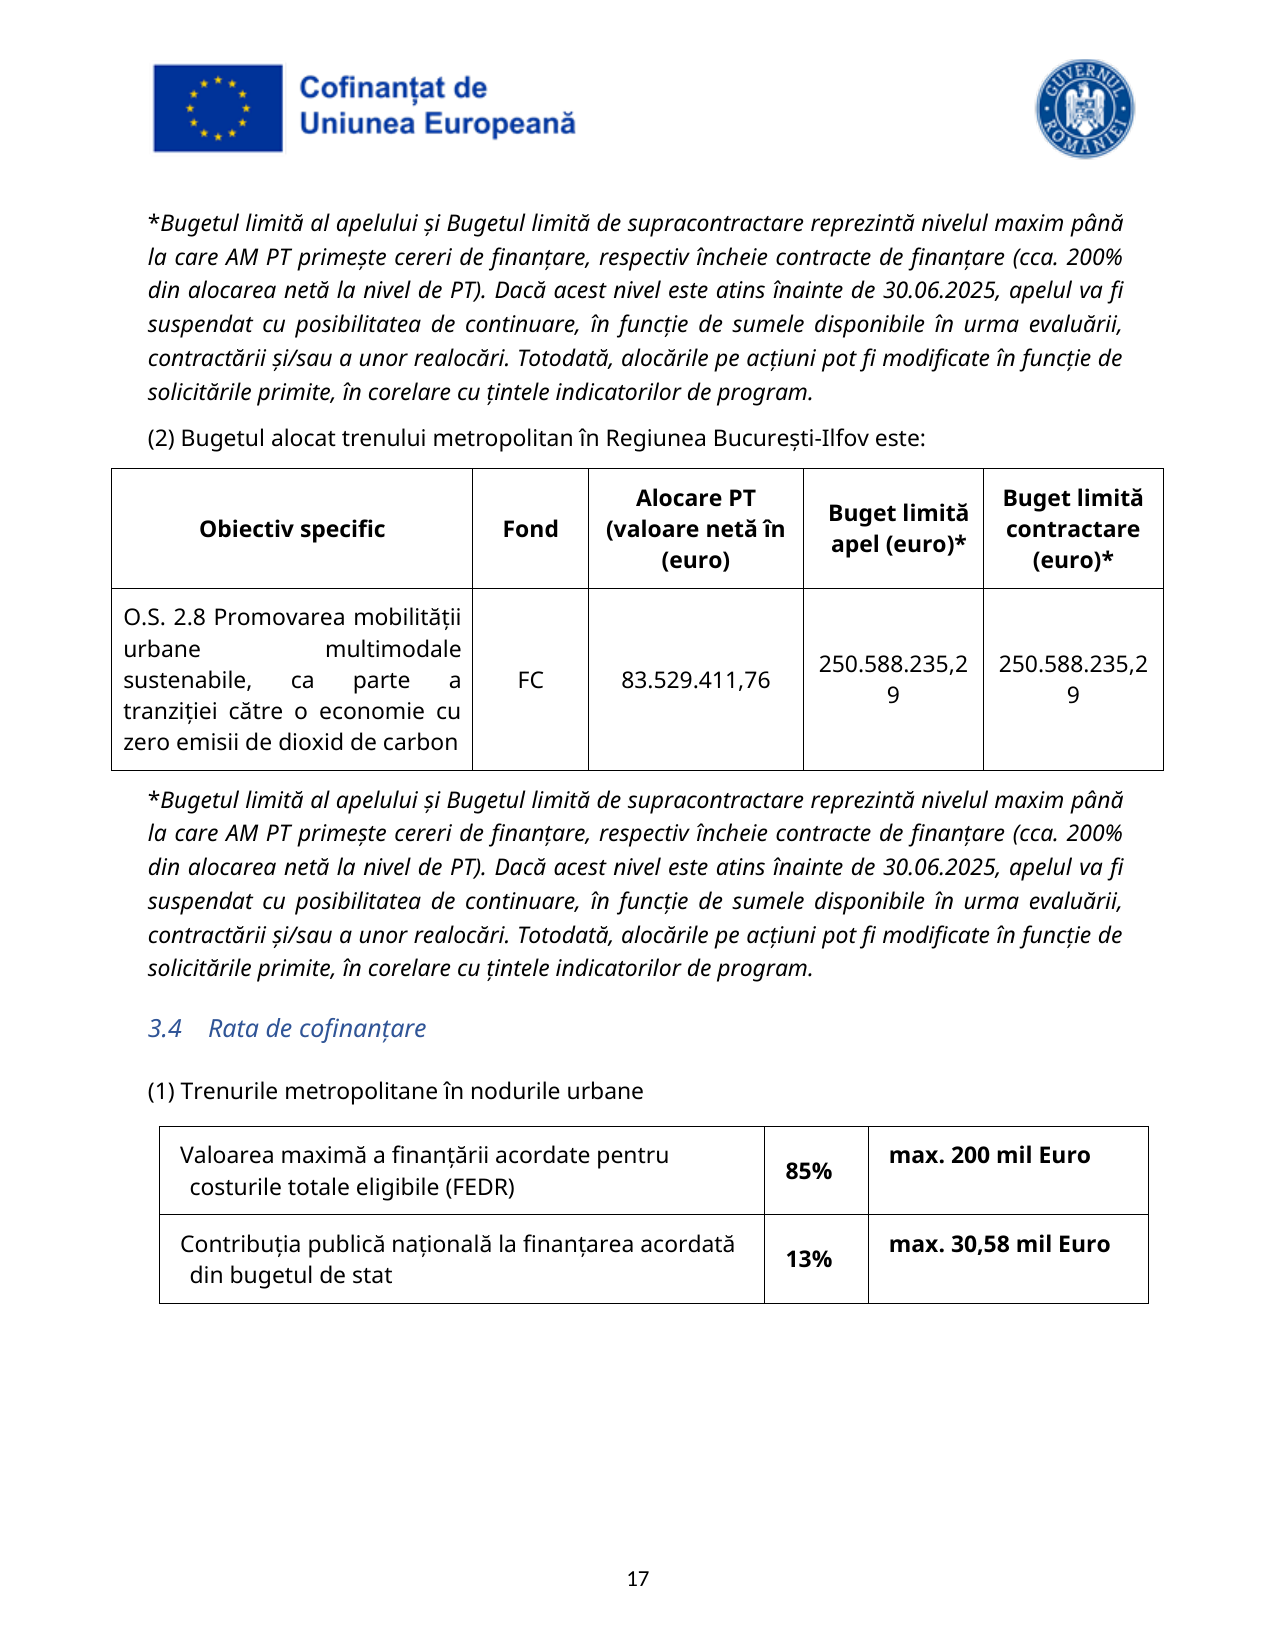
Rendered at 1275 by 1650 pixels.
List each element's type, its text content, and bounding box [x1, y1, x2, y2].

table_cell 83.529.411,76 [589, 589, 803, 770]
table_cell 250.588.235,29 [984, 589, 1163, 770]
text *Bugetul limită al apelului și Bugetul limită de supracontractare reprezintă nivelul maxim până la care AM PT primește cereri de finanțare, respectiv încheie contracte de finanțare (cca. 200% din alocarea netă la nivel de PT). Dacă acest nivel este atins înainte de 30.06.2025, apelul va fi suspendat cu posibilitatea de continuare, în funcție de sumele disponibile în urma evaluării, contractării și/sau a unor realocări. Totodată, alocările pe acțiuni pot fi modificate în funcție de solicitările primite, în corelare cu țintele indicatorilor de program. [148, 784, 1127, 984]
table_header max. 200 mil Euro [869, 1127, 1148, 1214]
text (2) Bugetul alocat trenului metropolitan în Regiunea București-Ilfov este: [148, 422, 1127, 453]
table_header 85% [765, 1127, 868, 1214]
subtitle Rata de cofinanțare [148, 1011, 1127, 1045]
table_header Fond [473, 469, 588, 588]
text (1) Trenurile metropolitane în nodurile urbane [148, 1075, 1127, 1107]
text *Bugetul limită al apelului și Bugetul limită de supracontractare reprezintă nivelul maxim până la care AM PT primește cereri de finanțare, respectiv încheie contracte de finanțare (cca. 200% din alocarea netă la nivel de PT). Dacă acest nivel este atins înainte de 30.06.2025, apelul va fi suspendat cu posibilitatea de continuare, în funcție de sumele disponibile în urma evaluării, contractării și/sau a unor realocări. Totodată, alocările pe acțiuni pot fi modificate în funcție de solicitările primite, în corelare cu țintele indicatorilor de program. [148, 207, 1127, 407]
picture [147, 59, 1137, 161]
table_header Buget limită apel (euro)* [804, 469, 983, 588]
table_header Obiectiv specific [112, 469, 472, 588]
table_cell 13% [765, 1215, 868, 1303]
table_cell FC [473, 589, 588, 770]
table_cell Contribuția publică națională la finanțarea acordată din bugetul de stat [160, 1215, 764, 1303]
table_cell max. 30,58 mil Euro [869, 1215, 1148, 1303]
table_cell O.S. 2.8 Promovarea mobilității urbane multimodale sustenabile, ca parte a tranziției către o economie cu zero emisii de dioxid de carbon [112, 589, 472, 770]
table_header Buget limită contractare (euro)* [984, 469, 1163, 588]
table_cell 250.588.235,29 [804, 589, 983, 770]
table_header Valoarea maximă a finanțării acordate pentru costurile totale eligibile (FEDR) [160, 1127, 764, 1214]
table_header Alocare PT (valoare netă în (euro) [589, 469, 803, 588]
